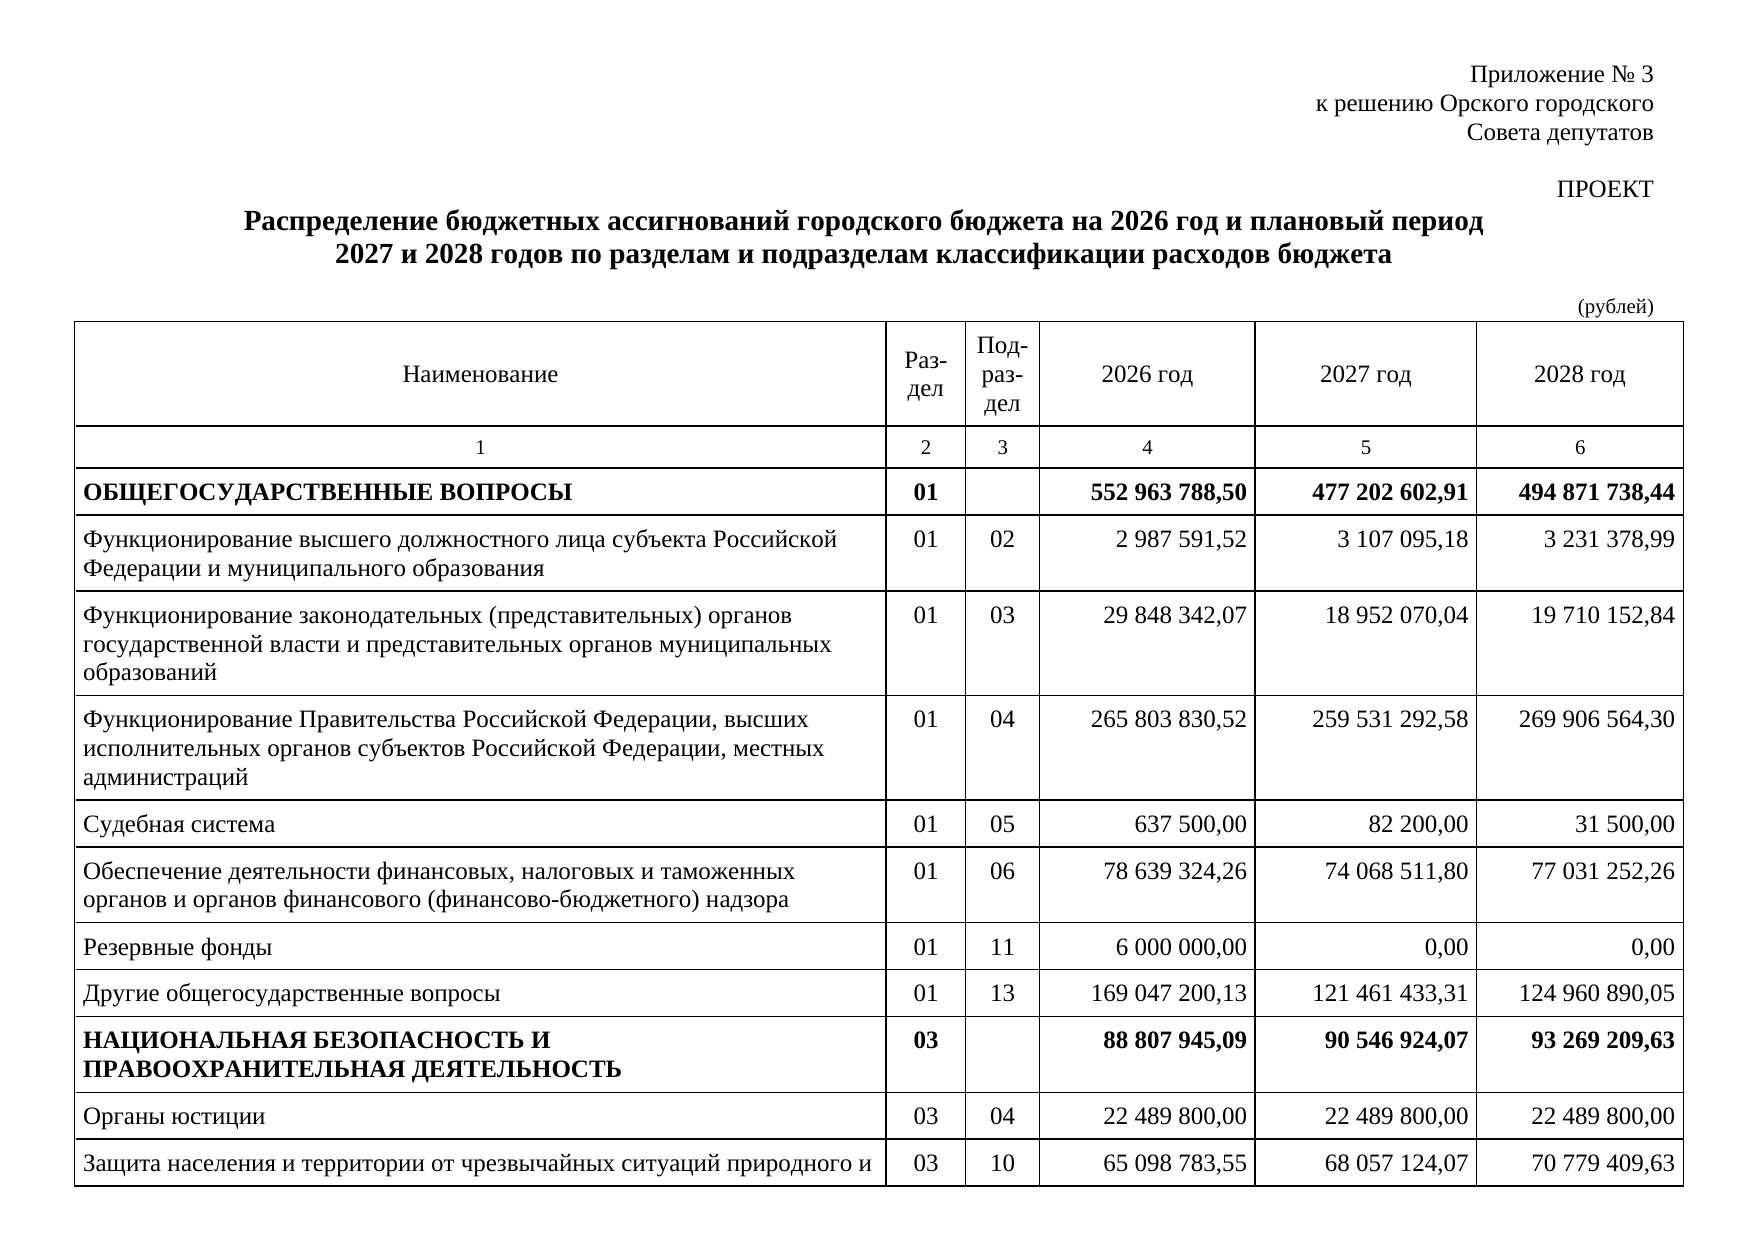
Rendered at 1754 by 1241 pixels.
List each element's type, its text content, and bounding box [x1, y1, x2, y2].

table_cell 02 [966, 516, 1039, 590]
table_cell 01 [887, 592, 965, 694]
table_cell 05 [966, 801, 1039, 846]
table_cell Обеспечение деятельности финансовых, налоговых и таможенных органов и органов финансового (финансово-бюджетного) надзора [75, 847, 885, 922]
table_cell 2 987 591,52 [1040, 516, 1254, 590]
table_cell 13 [966, 970, 1039, 1016]
table_cell 88 807 945,09 [1040, 1017, 1254, 1091]
table_cell 265 803 830,52 [1040, 696, 1254, 799]
table_cell 74 068 511,80 [1256, 848, 1476, 922]
table_cell 01 [887, 516, 965, 590]
table_cell НАЦИОНАЛЬНАЯ БЕЗОПАСНОСТЬ И ПРАВООХРАНИТЕЛЬНАЯ ДЕЯТЕЛЬНОСТЬ [75, 1017, 885, 1091]
table_cell 0,00 [1256, 923, 1476, 969]
table_cell 77 031 252,26 [1477, 848, 1683, 922]
table_cell 3 [966, 427, 1039, 467]
table_cell 01 [887, 696, 965, 799]
table_cell 10 [966, 1140, 1039, 1185]
table_cell 65 098 783,55 [1040, 1140, 1254, 1185]
table_cell 19 710 152,84 [1477, 592, 1683, 694]
table_cell Резервные фонды [75, 923, 885, 969]
table_cell 124 960 890,05 [1477, 970, 1683, 1016]
table_cell 01 [887, 923, 965, 969]
table_cell [966, 1017, 1039, 1091]
table_cell Функционирование высшего должностного лица субъекта Российской Федерации и муниципального образования [75, 515, 885, 590]
table_cell 03 [887, 1093, 965, 1138]
table_cell 18 952 070,04 [1256, 592, 1476, 694]
table_cell 03 [966, 592, 1039, 694]
table_cell 121 461 433,31 [1256, 970, 1476, 1016]
table_cell 6 [1477, 427, 1683, 467]
table_cell 78 639 324,26 [1040, 848, 1254, 922]
text ПРОЕКТ [74, 174, 1654, 203]
table_cell 0,00 [1477, 923, 1683, 969]
text Распределение бюджетных ассигнований городского бюджета на 2026 год и плановый период [74, 203, 1654, 236]
table_cell 01 [887, 801, 965, 846]
table_cell 04 [966, 696, 1039, 799]
table_cell 06 [966, 848, 1039, 922]
text 2027 и 2028 годов по разделам и подразделам классификации расходов бюджета [74, 236, 1654, 270]
table_cell 1 [75, 426, 885, 467]
table_cell 29 848 342,07 [1040, 592, 1254, 694]
text к решению Орского городского [74, 88, 1654, 117]
table_cell Функционирование законодательных (представительных) органов государственной власти и представительных органов муниципальных образований [75, 591, 885, 694]
table_cell 03 [887, 1140, 965, 1185]
table_header Под-раз-дел [966, 322, 1039, 425]
table_cell 4 [1040, 427, 1254, 467]
table_cell 5 [1256, 427, 1476, 467]
table_cell 31 500,00 [1477, 801, 1683, 846]
table_cell 3 107 095,18 [1256, 516, 1476, 590]
table_cell Другие общегосударственные вопросы [75, 970, 885, 1016]
table_header 2027 год [1256, 322, 1476, 425]
text Совета депутатов [74, 117, 1654, 145]
table_header Наименование [75, 322, 885, 425]
text (рублей) [74, 294, 1654, 318]
table_cell 04 [966, 1093, 1039, 1138]
table_cell ОБЩЕГОСУДАРСТВЕННЫЕ ВОПРОСЫ [75, 468, 885, 514]
table_cell 269 906 564,30 [1477, 696, 1683, 799]
table_header 2028 год [1477, 322, 1683, 425]
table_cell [75, 1139, 885, 1185]
table_cell 68 057 124,07 [1256, 1140, 1476, 1185]
table_cell 477 202 602,91 [1256, 469, 1476, 514]
table_header 2026 год [1040, 322, 1254, 425]
text Приложение № 3 [74, 59, 1654, 88]
table_cell 90 546 924,07 [1256, 1017, 1476, 1091]
table_cell 93 269 209,63 [1477, 1017, 1683, 1091]
table_cell [966, 469, 1039, 514]
table_cell Функционирование Правительства Российской Федерации, высших исполнительных органов субъектов Российской Федерации, местных администраций [75, 696, 885, 799]
table_cell 22 489 800,00 [1477, 1093, 1683, 1138]
table_cell 11 [966, 923, 1039, 969]
table_cell 22 489 800,00 [1256, 1093, 1476, 1138]
table_cell 2 [887, 427, 965, 467]
table_cell 22 489 800,00 [1040, 1093, 1254, 1138]
table_cell 01 [887, 848, 965, 922]
table_cell 6 000 000,00 [1040, 923, 1254, 969]
table_header Раз-дел [887, 322, 965, 425]
table_cell 3 231 378,99 [1477, 516, 1683, 590]
table_cell 70 779 409,63 [1477, 1140, 1683, 1185]
table_cell Органы юстиции [75, 1093, 885, 1138]
table_cell Судебная система [75, 800, 885, 846]
table_cell 82 200,00 [1256, 801, 1476, 846]
table_cell 494 871 738,44 [1477, 469, 1683, 514]
table_cell 03 [887, 1017, 965, 1091]
table_cell 259 531 292,58 [1256, 696, 1476, 799]
table_cell 637 500,00 [1040, 801, 1254, 846]
table_cell 169 047 200,13 [1040, 970, 1254, 1016]
table_cell 01 [887, 469, 965, 514]
table_cell 552 963 788,50 [1040, 469, 1254, 514]
table_cell 01 [887, 970, 965, 1016]
